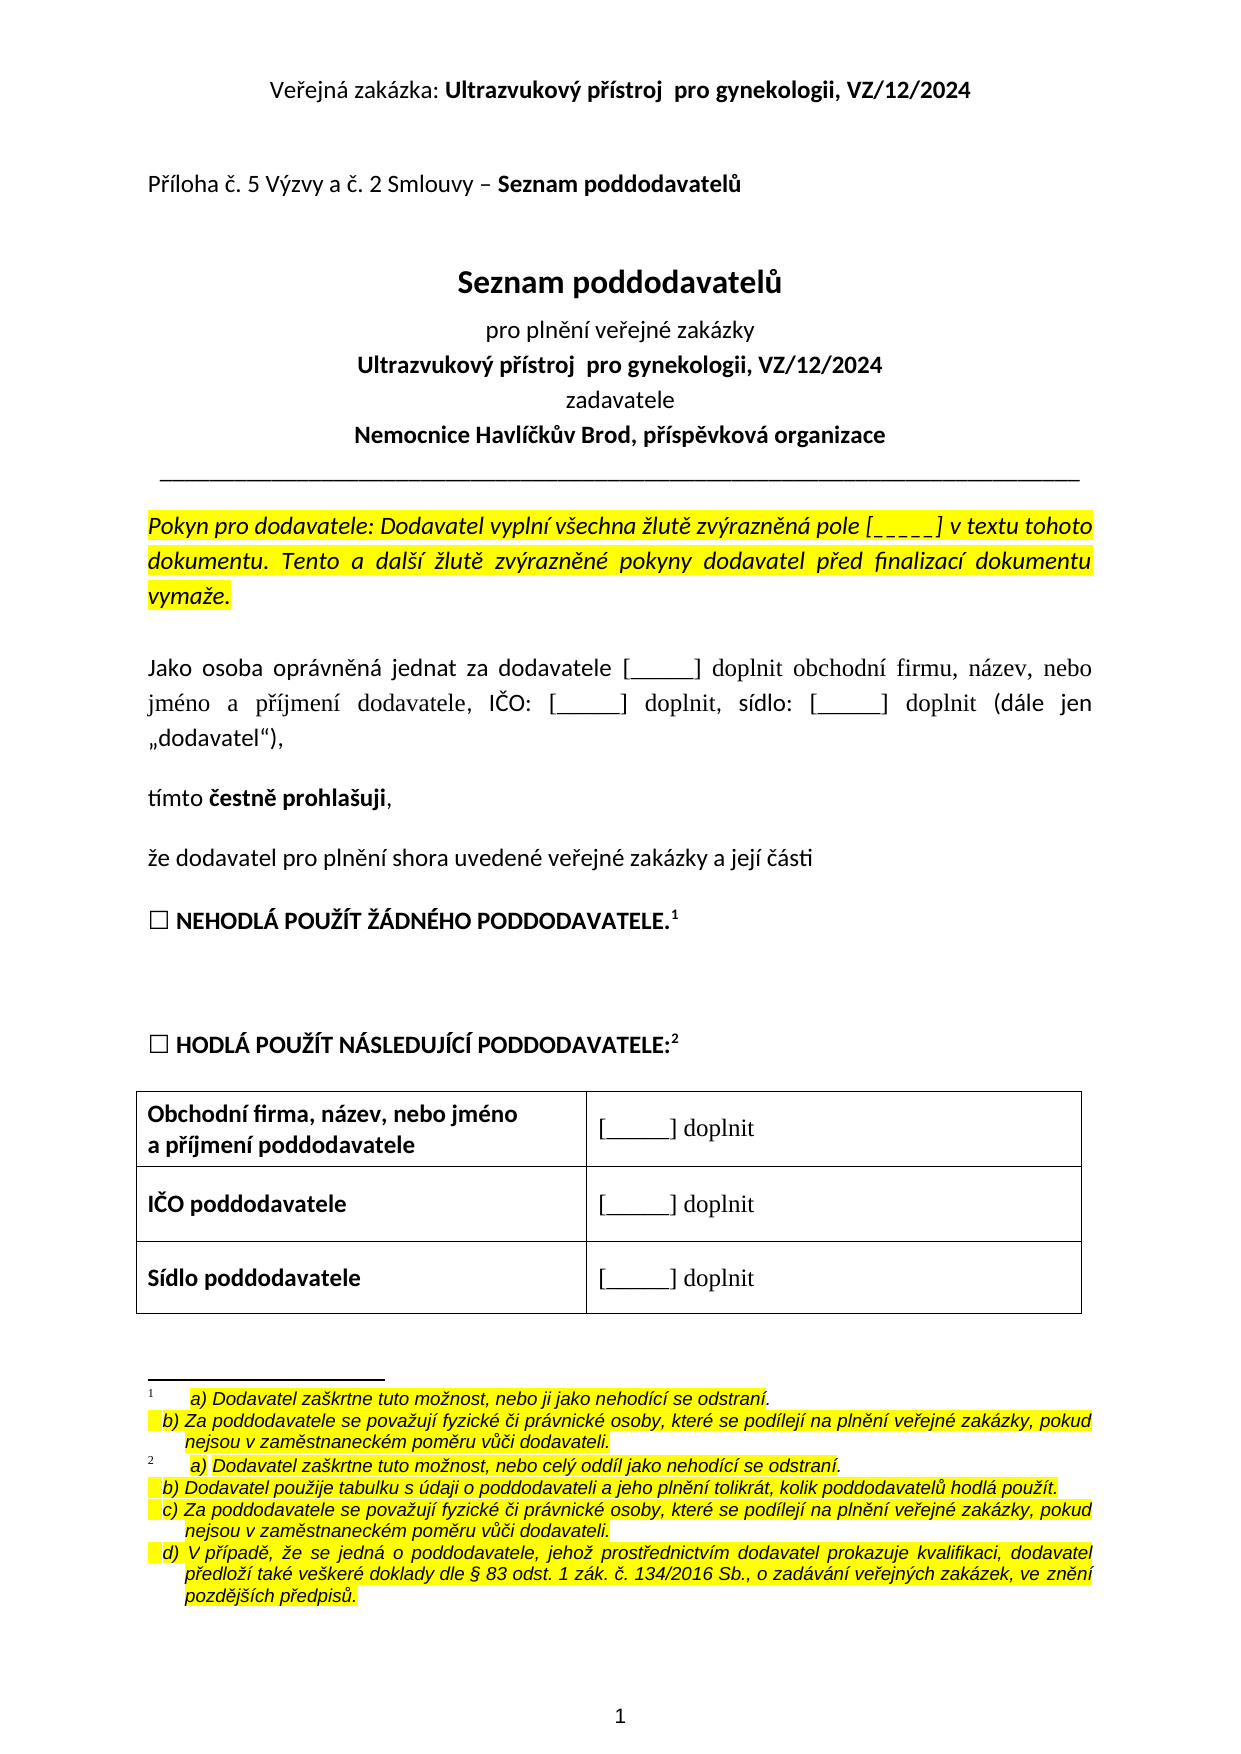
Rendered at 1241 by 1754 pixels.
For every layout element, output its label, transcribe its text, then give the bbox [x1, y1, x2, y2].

list tímto čestně prohlašuji, [148, 782, 1092, 813]
table_cell [587, 1242, 1081, 1313]
table_cell [587, 1167, 1081, 1241]
table_cell IČO poddodavatele [137, 1167, 586, 1241]
text Nemocnice Havlíčkův Brod, příspěvková organizace [148, 419, 1092, 450]
text pro plnění veřejné zakázky [148, 314, 1092, 345]
table_header [587, 1092, 1081, 1166]
list Jako osoba oprávněná jednat za dodavatele , IČO: , sídlo: (dále jen „dodavatel“), [148, 652, 1092, 753]
table_header Obchodní firma, název, nebo jméno a příjmení poddodavatele [137, 1092, 586, 1166]
text NEHODLÁ POUŽÍT ŽÁDNÉHO PODDODAVATELE. [148, 902, 1092, 936]
text Příloha č. 5 Výzvy a č. 2 Smlouvy – Seznam poddodavatelů [148, 168, 1092, 199]
text __________________________________________________________________________ [148, 454, 1092, 485]
text Pokyn pro dodavatele: Dodavatel vyplní všechna žlutě zvýrazněná pole [_____] v textu tohoto dokumentu. Tento a další žlutě zvýrazněné pokyny dodavatel před finalizací dokumentu vymaže. [148, 510, 1092, 545]
text zadavatele [148, 384, 1092, 415]
list HODLÁ POUŽÍT NÁSLEDUJÍCÍ PODDODAVATELE: [148, 1027, 1092, 1061]
subtitle Seznam poddodavatelů [148, 261, 1092, 302]
table_cell Sídlo poddodavatele [137, 1242, 586, 1313]
text Veřejná zakázka: Ultrazvukový přístroj pro gynekologii, VZ/12/2024 [148, 74, 1092, 104]
text Ultrazvukový přístroj pro gynekologii, VZ/12/2024 [148, 349, 1092, 380]
text že dodavatel pro plnění shora uvedené veřejné zakázky a její části [148, 842, 1092, 873]
text Pokyn pro dodavatele: Dodavatel vyplní všechna žlutě zvýrazněná pole [_____] v textu tohoto dokumentu. Tento a další žlutě zvýrazněné pokyny dodavatel před finalizací dokumentu vymaže. [148, 575, 1092, 610]
